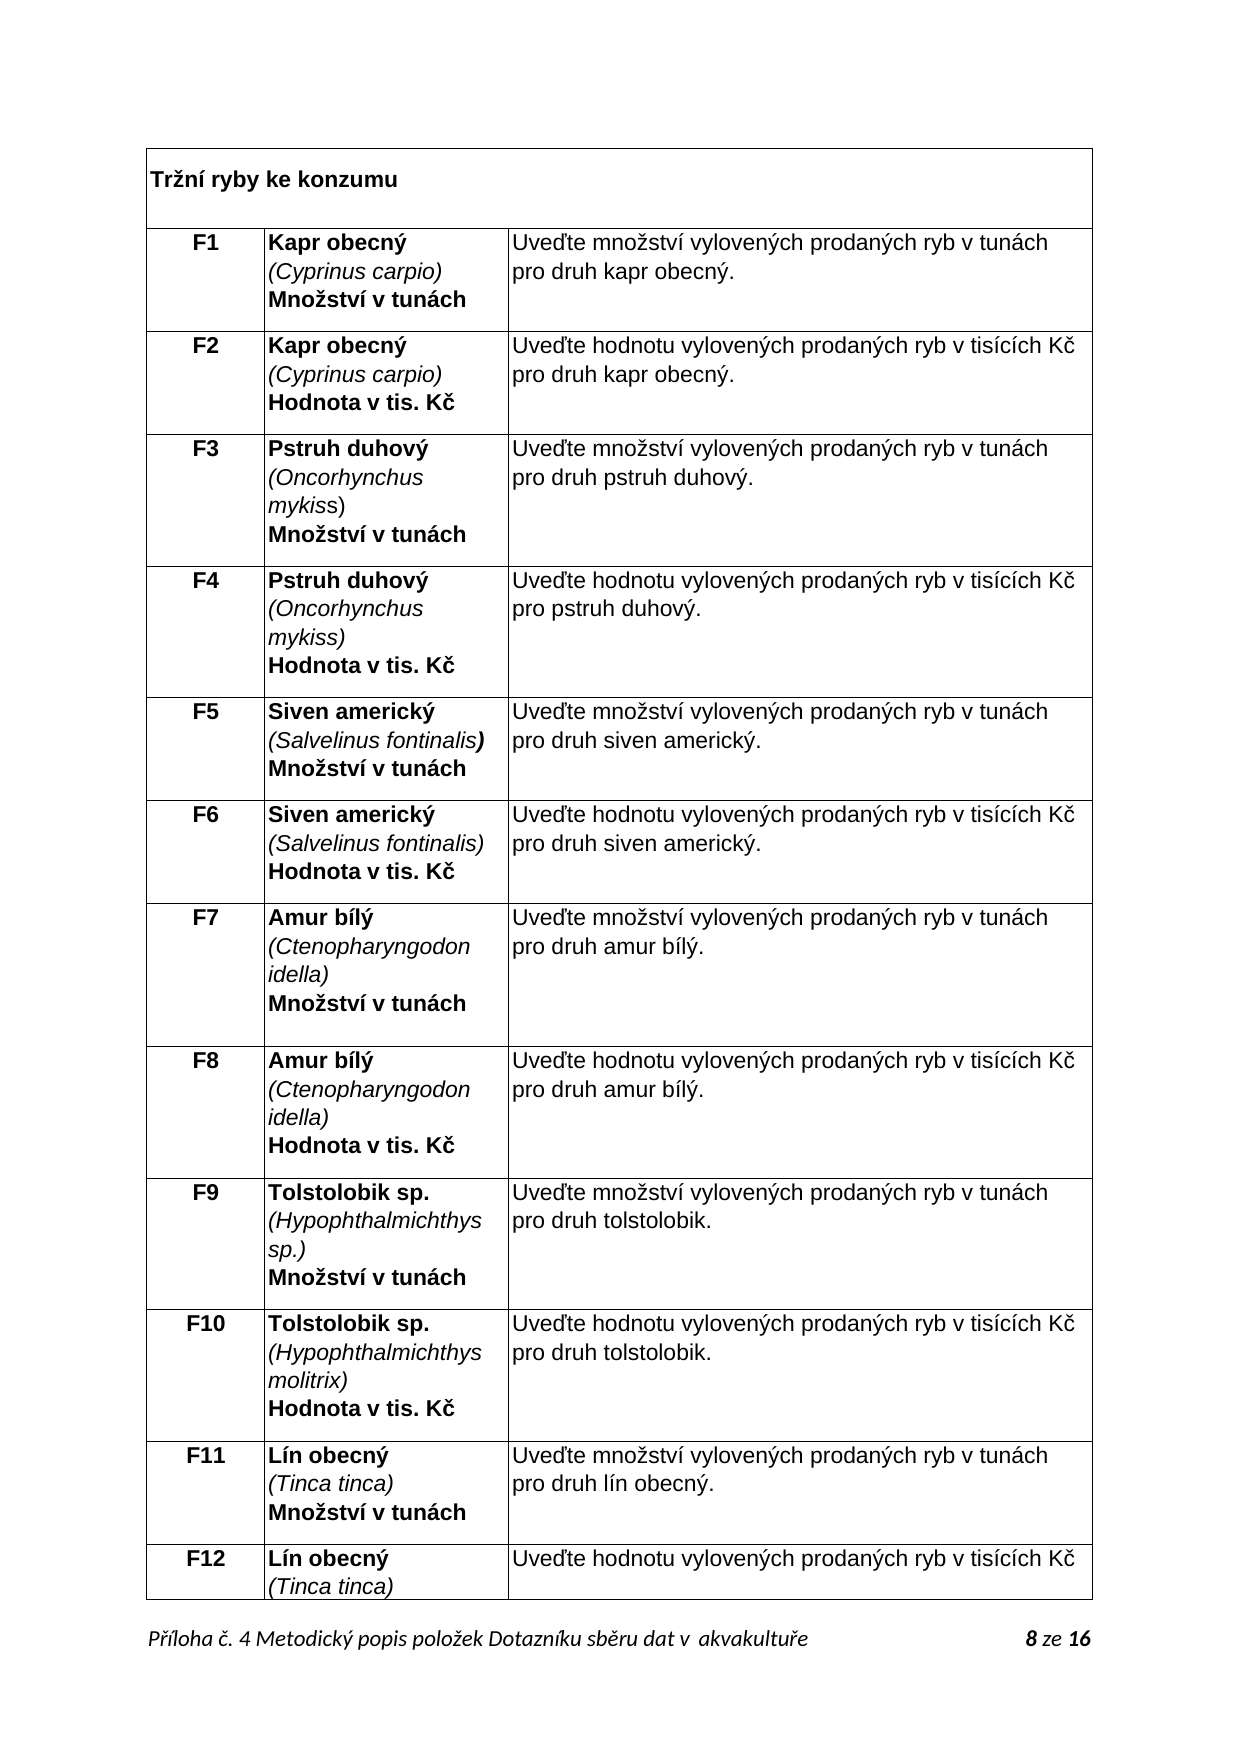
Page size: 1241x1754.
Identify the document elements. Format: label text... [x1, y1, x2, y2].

table_cell F8 [147, 1047, 264, 1178]
table_cell Lín obecný (Tinca tinca) Množství v tunách [265, 1442, 508, 1543]
table_cell Uveďte hodnotu vylovených prodaných ryb v tisících Kč pro druh tolstolobik. [509, 1310, 1092, 1441]
table_cell F10 [147, 1310, 264, 1441]
table_cell F3 [147, 435, 264, 566]
table_cell Pstruh duhový (Oncorhynchus mykiss) Množství v tunách [265, 435, 508, 566]
table_cell F11 [147, 1442, 264, 1543]
table_cell F6 [147, 801, 264, 903]
table_cell F5 [147, 698, 264, 800]
table_cell Uveďte hodnotu vylovených prodaných ryb v tisících Kč pro pstruh duhový. [509, 567, 1092, 697]
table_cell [509, 1545, 1092, 1599]
table_cell F4 [147, 567, 264, 697]
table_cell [265, 1545, 508, 1599]
table_cell Uveďte množství vylovených prodaných ryb v tunách pro druh kapr obecný. [509, 229, 1092, 331]
table_cell Amur bílý (Ctenopharyngodon idella) Hodnota v tis. Kč [265, 1047, 508, 1178]
table_cell F2 [147, 332, 264, 434]
table_cell Uveďte hodnotu vylovených prodaných ryb v tisících Kč pro druh amur bílý. [509, 1047, 1092, 1178]
table_cell Uveďte hodnotu vylovených prodaných ryb v tisících Kč pro druh kapr obecný. [509, 332, 1092, 434]
table_cell Amur bílý (Ctenopharyngodon idella) Množství v tunách [265, 904, 508, 1046]
table_cell Uveďte množství vylovených prodaných ryb v tunách pro druh siven americký. [509, 698, 1092, 800]
table_cell F12 [147, 1545, 264, 1599]
table_cell Tržní ryby ke konzumu [147, 149, 1092, 228]
table_cell Tolstolobik sp. (Hypophthalmichthys molitrix) Hodnota v tis. Kč [265, 1310, 508, 1441]
table_cell Uveďte množství vylovených prodaných ryb v tunách pro druh pstruh duhový. [509, 435, 1092, 566]
table_cell Pstruh duhový (Oncorhynchus mykiss) Hodnota v tis. Kč [265, 567, 508, 697]
table_cell Uveďte hodnotu vylovených prodaných ryb v tisících Kč pro druh siven americký. [509, 801, 1092, 903]
table_cell Kapr obecný (Cyprinus carpio) Hodnota v tis. Kč [265, 332, 508, 434]
table_cell Uveďte množství vylovených prodaných ryb v tunách pro druh tolstolobik. [509, 1179, 1092, 1309]
table_cell Kapr obecný (Cyprinus carpio) Množství v tunách [265, 229, 508, 331]
table_cell Uveďte množství vylovených prodaných ryb v tunách pro druh amur bílý. [509, 904, 1092, 1046]
table_cell F7 [147, 904, 264, 1046]
table_cell Siven americký (Salvelinus fontinalis) Množství v tunách [265, 698, 508, 800]
table_cell F1 [147, 229, 264, 331]
table_cell Tolstolobik sp. (Hypophthalmichthys sp.) Množství v tunách [265, 1179, 508, 1309]
table_cell F9 [147, 1179, 264, 1309]
table_cell Uveďte množství vylovených prodaných ryb v tunách pro druh lín obecný. [509, 1442, 1092, 1543]
table_cell Siven americký (Salvelinus fontinalis) Hodnota v tis. Kč [265, 801, 508, 903]
